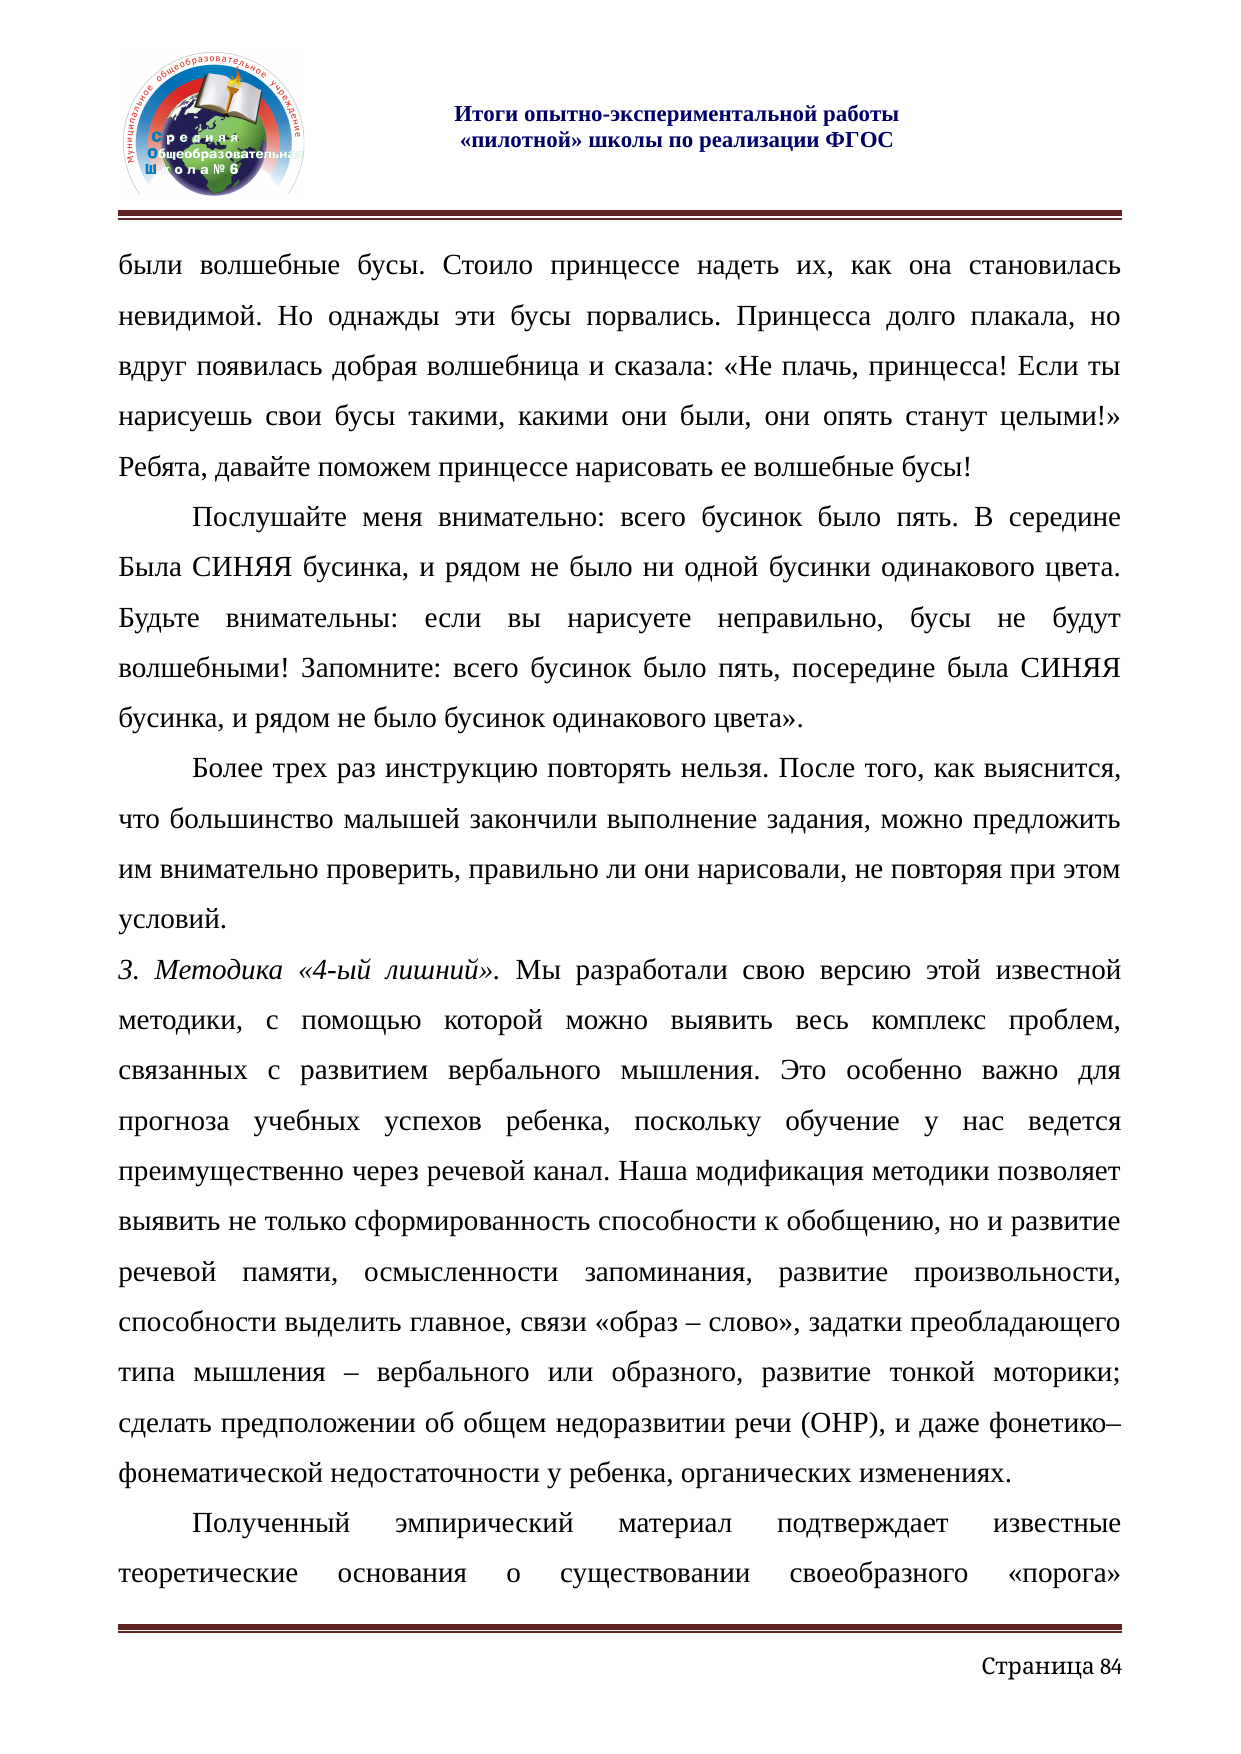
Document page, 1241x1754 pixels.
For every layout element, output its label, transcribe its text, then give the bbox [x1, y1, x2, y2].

text Более трех раз инструкцию повторять нельзя. После того, как выяснится, что большинство малышей закончили выполнение задания, можно предложить им внимательно проверить, правильно ли они нарисовали, не повторяя при этом условий. [118, 751, 1122, 935]
picture [123, 52, 305, 199]
text 3. Методика «4-ый лишний». Мы разработали свою версию этой известной методики, с помощью которой можно выявить весь комплекс проблем, связанных с развитием вербального мышления. Это особенно важно для прогноза учебных успехов ребенка, поскольку обучение у нас ведется преимущественно через речевой канал. Наша модификация методики позволяет выявить не только сформированность способности к обобщению, но и развитие речевой памяти, осмысленности запоминания, развитие произвольности, способности выделить главное, связи «образ – слово», задатки преобладающего типа мышления – вербального или образного, развитие тонкой моторики; сделать предположении об общем недоразвитии речи (ОНР), и даже фонетико–фонематической недостаточности у ребенка, органических изменениях. [118, 952, 1122, 1488]
text Послушайте меня внимательно: всего бусинок было пять. В середине Была СИНЯЯ бусинка, и рядом не было ни одной бусинки одинакового цвета. Будьте внимательны: если вы нарисуете неправильно, бусы не будут волшебными! Запомните: всего бусинок было пять, посередине была СИНЯЯ бусинка, и рядом не было бусинок одинакового цвета». [118, 499, 1122, 734]
